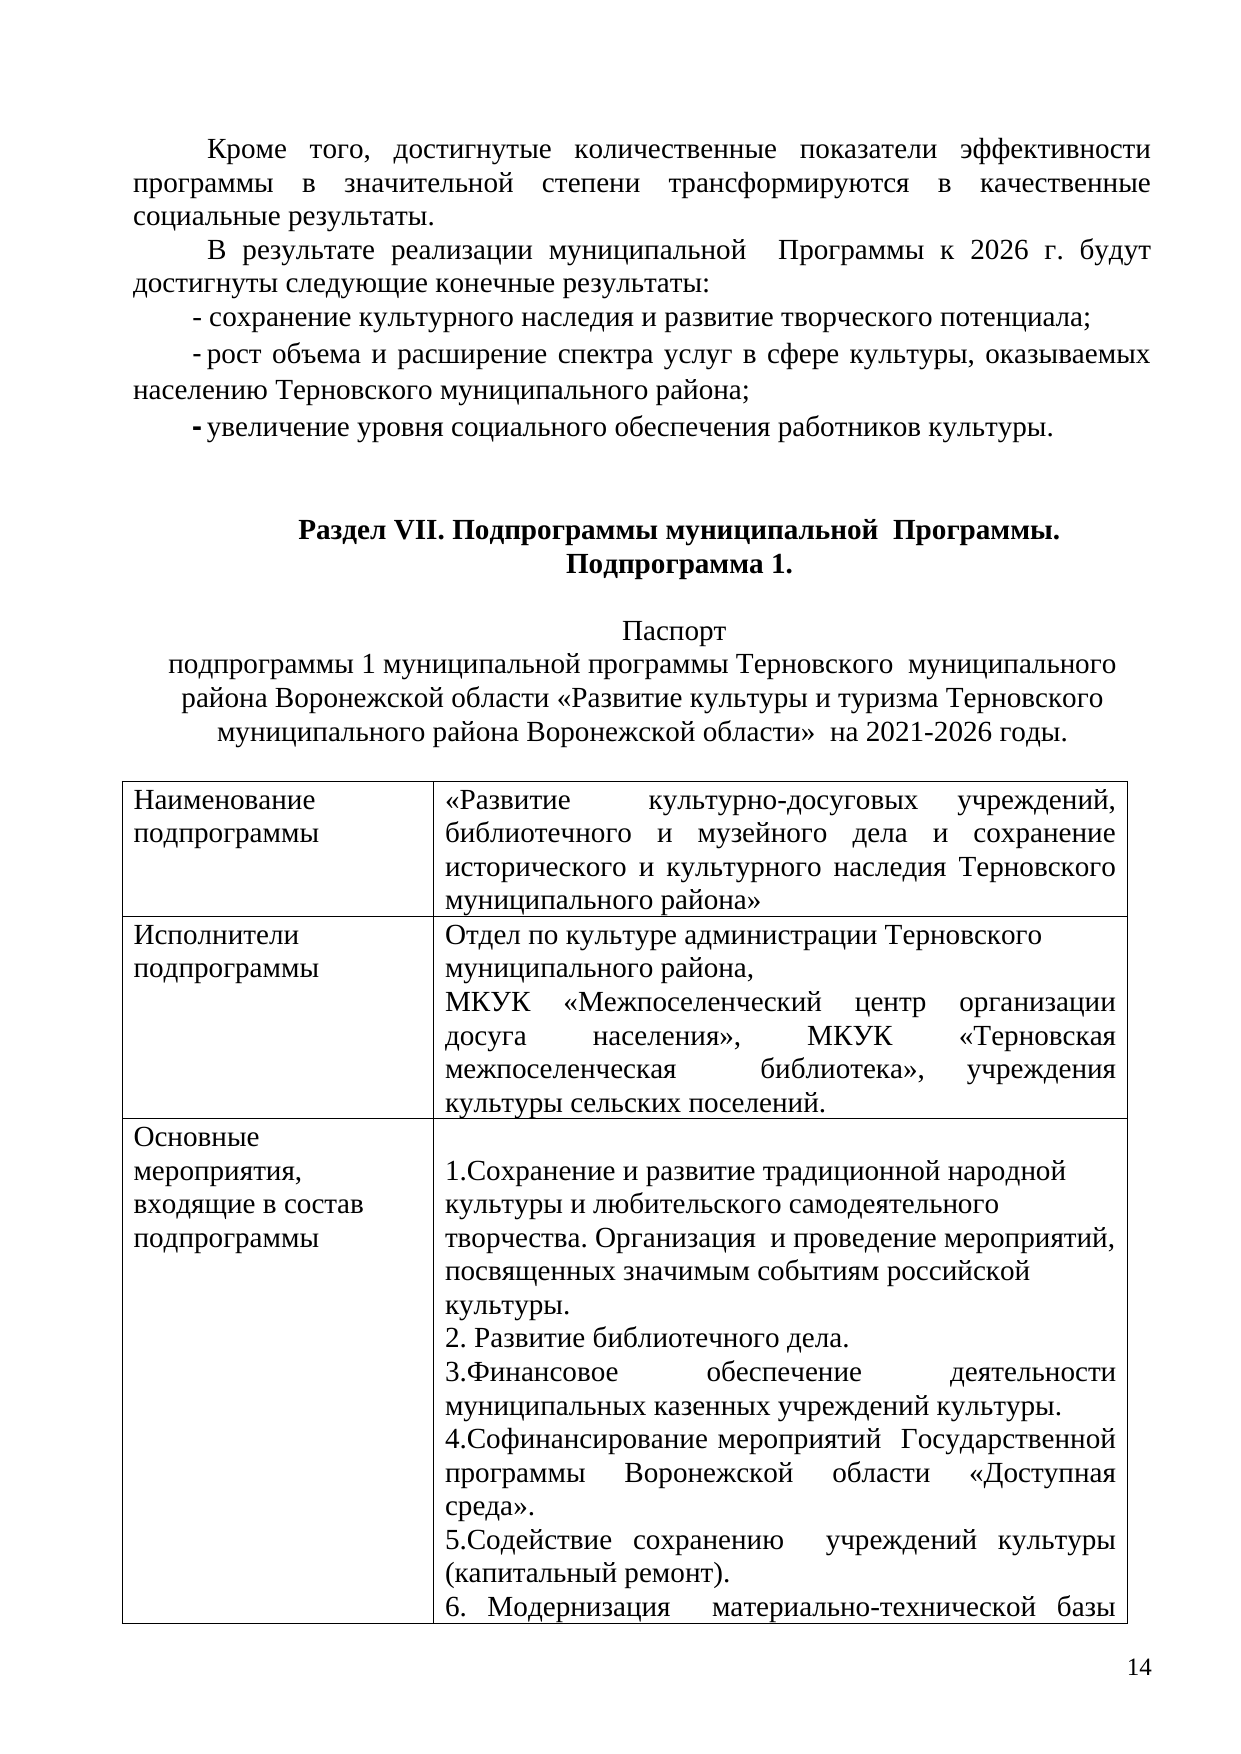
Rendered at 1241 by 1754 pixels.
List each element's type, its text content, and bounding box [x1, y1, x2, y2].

text Подпрограмма 1. [133, 546, 1152, 579]
list увеличение уровня социального обеспечения работников культуры. [133, 406, 1152, 445]
table_cell Исполнители подпрограммы [123, 917, 433, 1118]
table_header Наименование подпрограммы [123, 782, 433, 916]
text В результате реализации муниципальной Программы к 2026 г. будут достигнуты следующие конечные результаты: [133, 232, 1152, 299]
text Кроме того, достигнутые количественные показатели эффективности программы в значительной степени трансформируются в качественные социальные результаты. [133, 131, 1152, 232]
list рост объема и расширение спектра услуг в сфере культуры, оказываемых населению Терновского муниципального района; [133, 332, 1152, 406]
table_cell Отдел по культуре администрации Терновского муниципального района, МКУК «Межпоселенческий центр организации досуга населения», МКУК «Терновская межпоселенческая библиотека», учреждения культуры сельских поселений. [434, 917, 1127, 1118]
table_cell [123, 1119, 433, 1622]
text Паспорт [133, 613, 1152, 647]
table_header «Развитие культурно-досуговых учреждений, библиотечного и музейного дела и сохранение исторического и культурного наследия Терновского муниципального района» [434, 782, 1127, 916]
text - сохранение культурного наследия и развитие творческого потенциала; [192, 299, 1152, 332]
text подпрограммы 1 муниципальной программы Терновского муниципального района Воронежской области «Развитие культуры и туризма Терновского муниципального района Воронежской области» на 2021-2026 годы. [133, 647, 1152, 747]
text Раздел VII. Подпрограммы муниципальной Программы. [133, 512, 1152, 546]
